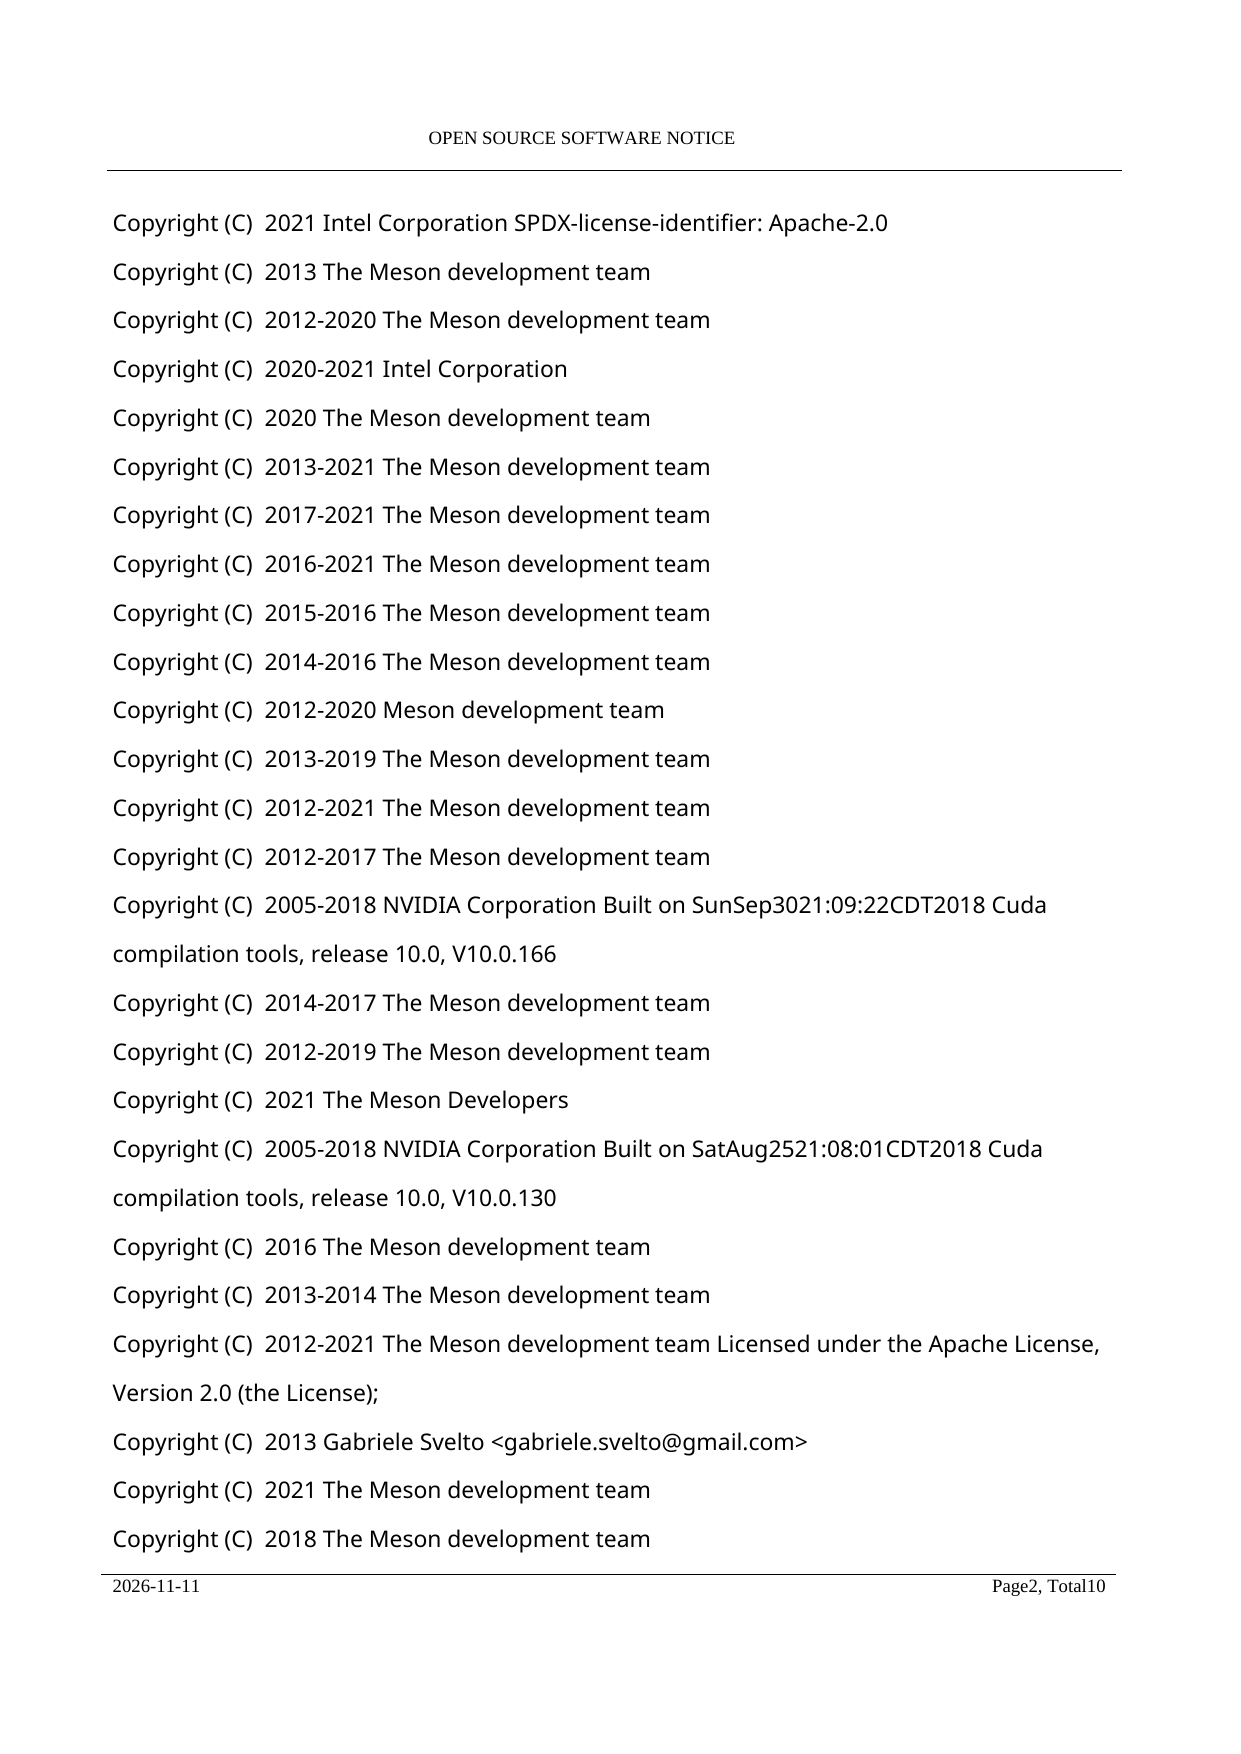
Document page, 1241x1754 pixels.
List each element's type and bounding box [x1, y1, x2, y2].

text [112, 206, 1128, 1555]
